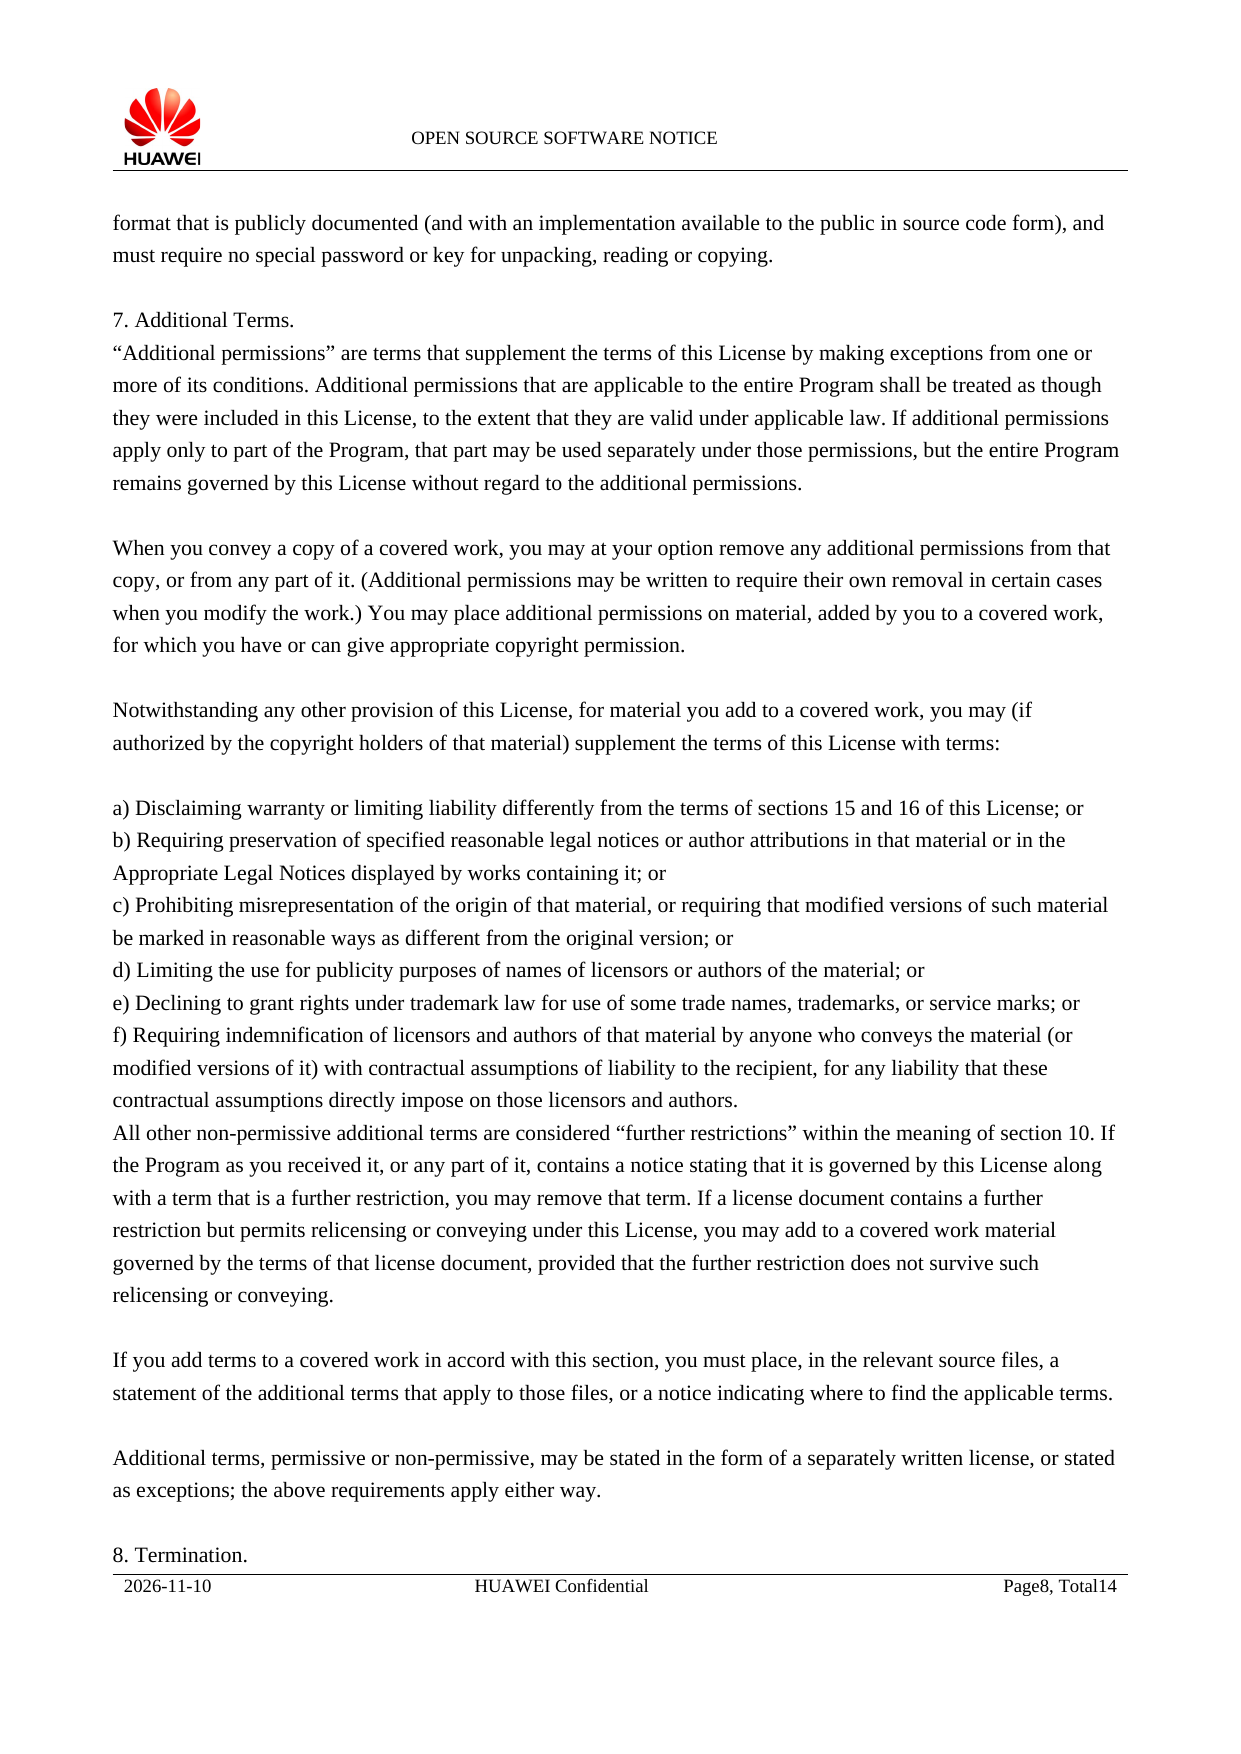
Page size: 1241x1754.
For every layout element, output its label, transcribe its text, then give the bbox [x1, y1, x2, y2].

picture [124, 88, 201, 165]
